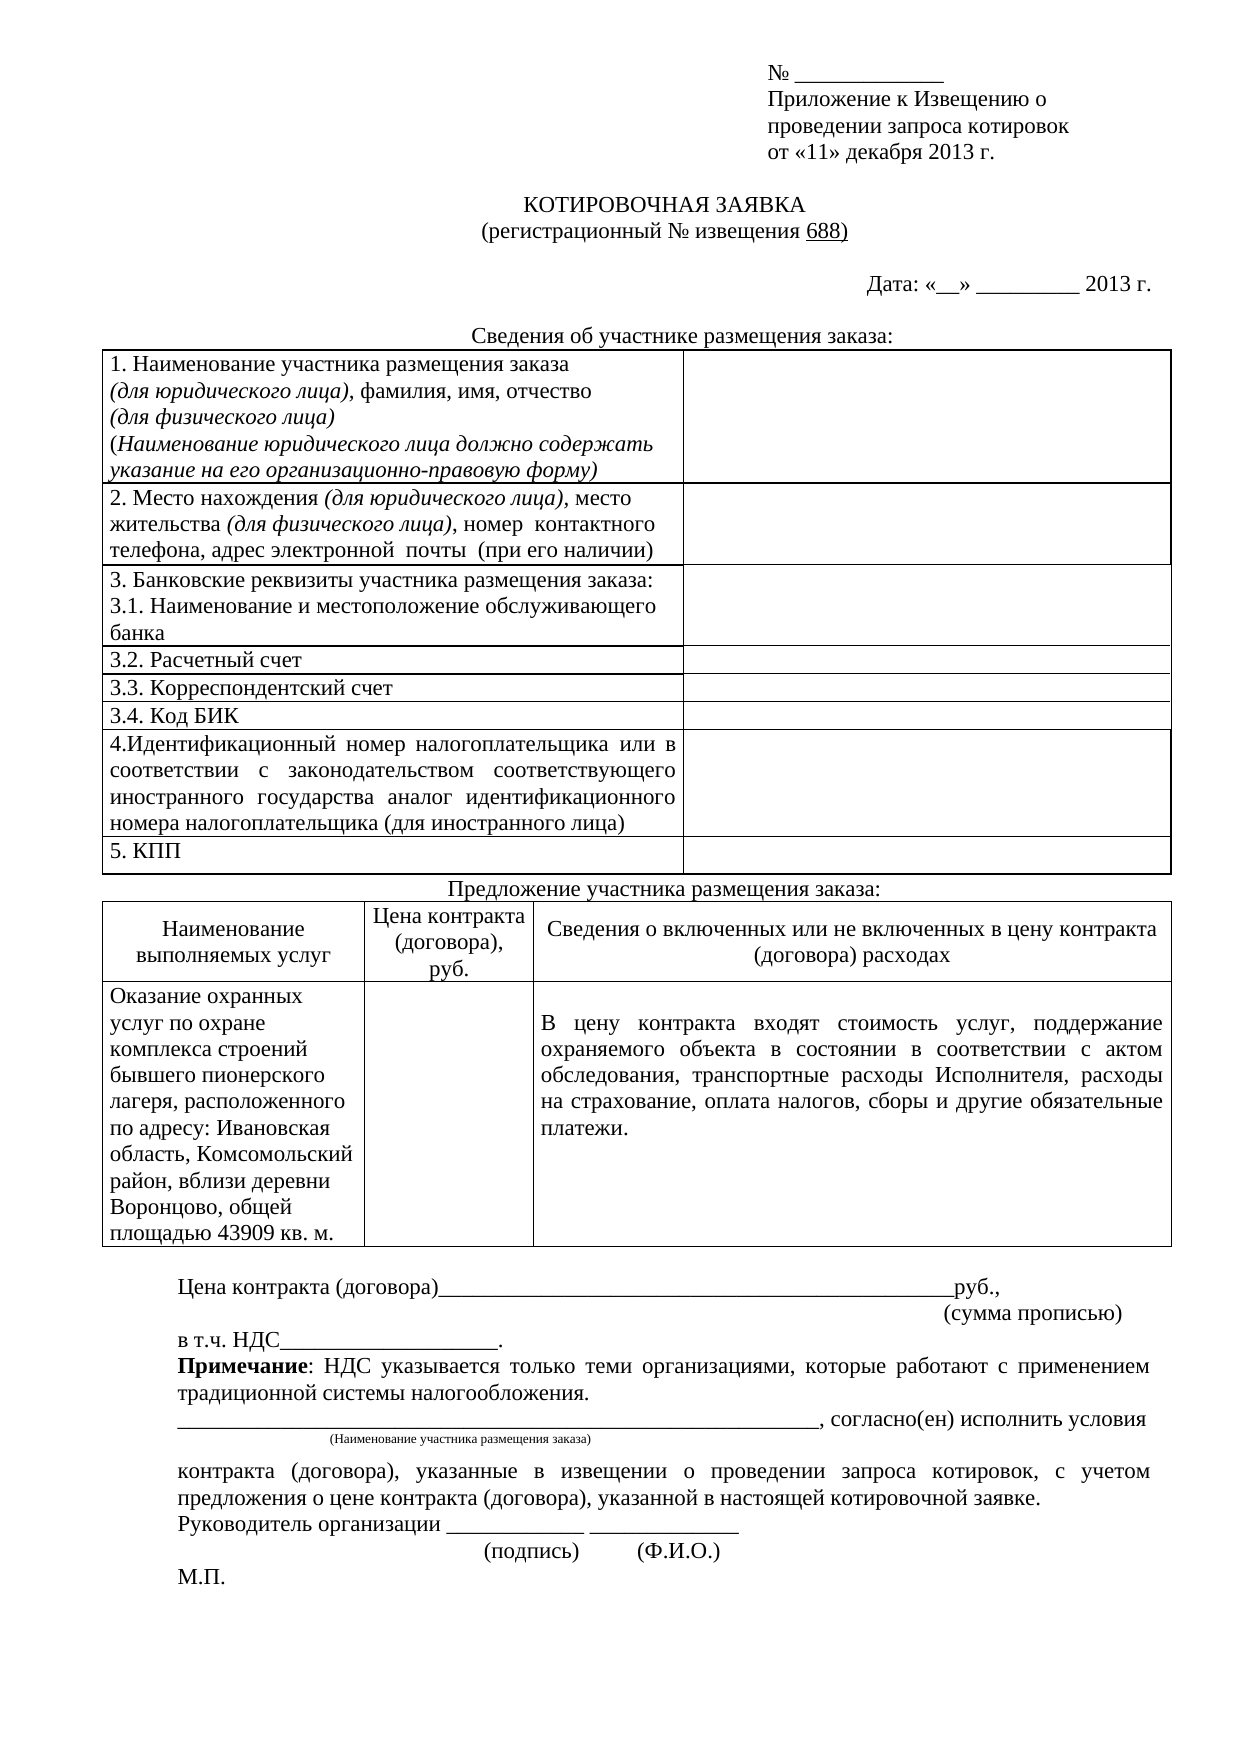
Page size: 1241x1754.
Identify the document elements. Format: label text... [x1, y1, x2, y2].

table_cell Оказание охранных услуг по охране комплекса строений бывшего пионерского лагеря, расположенного по адресу: Ивановская область, Комсомольский район, вблизи деревни Воронцово, общей площадью 43909 кв. м. [103, 982, 364, 1246]
table_cell [684, 730, 1170, 836]
table_cell [684, 673, 1171, 701]
table_cell [684, 701, 1171, 729]
text (регистрационный № извещения 688) [177, 217, 1152, 243]
text (Наименование участника размещения заказа) [177, 1431, 1152, 1458]
text от «11» декабря 2013 г. [767, 138, 1152, 164]
text М.П. [177, 1563, 1152, 1589]
text КОТИРОВОЧНАЯ ЗАЯВКА [177, 191, 1152, 217]
table_cell 3.2. Расчетный счет [103, 647, 683, 673]
table_cell В цену контракта входят стоимость услуг, поддержание охраняемого объекта в состоянии в соответствии с актом обследования, транспортные расходы Исполнителя, расходы на страхование, оплата налогов, сборы и другие обязательные платежи. [534, 982, 1171, 1246]
text (сумма прописью) [177, 1299, 1152, 1326]
table_cell 5. КПП [103, 837, 683, 873]
table_header Наименование выполняемых услуг [103, 902, 364, 981]
text проведении запроса котировок [767, 112, 1152, 138]
table_cell 3.4. Код БИК [103, 702, 683, 729]
text Руководитель организации ____________ _____________ [177, 1510, 1152, 1537]
table_cell 3.3. Корреспондентский счет [103, 675, 683, 701]
text Предложение участника размещения заказа: [177, 875, 1152, 901]
text в т.ч. НДС___________________. [177, 1326, 1152, 1352]
table_header [684, 351, 1170, 482]
text № _____________ [767, 59, 1152, 85]
table_cell [365, 982, 533, 1246]
text Приложение к Извещению о [767, 85, 1152, 112]
text контракта (договора), указанные в извещении о проведении запроса котировок, с учетом предложения о цене контракта (договора), указанной в настоящей котировочной заявке. [177, 1458, 1152, 1510]
text (подпись) (Ф.И.О.) [177, 1537, 1152, 1563]
table_header 1. Наименование участника размещения заказа (для юридического лица), фамилия, имя, отчество (для физического лица) (Наименование юридического лица должно содержать указание на его организационно-правовую форму) [103, 351, 683, 482]
table_cell [684, 565, 1171, 645]
table_cell 2. Место нахождения (для юридического лица), место жительства (для физического лица), номер контактного телефона, адрес электронной почты (при его наличии) [103, 484, 683, 564]
text ________________________________________________________, согласно(ен) исполнить условия [177, 1405, 1152, 1431]
text Цена контракта (договора)_____________________________________________руб., [177, 1273, 1152, 1299]
table_cell [684, 837, 1170, 873]
table_cell 3. Банковские реквизиты участника размещения заказа: 3.1. Наименование и местоположение обслуживающего банка [103, 566, 683, 645]
text Сведения об участнике размещения заказа: [140, 323, 1152, 349]
table_cell 4.Идентификационный номер налогоплательщика или в соответствии с законодательством соответствующего иностранного государства аналог идентификационного номера налогоплательщика (для иностранного лица) [103, 730, 683, 836]
table_cell [684, 645, 1171, 673]
table_cell [684, 484, 1170, 564]
text Дата: «__» _________ 2013 г. [177, 270, 1152, 296]
table_header Цена контракта (договора), руб. [365, 902, 533, 981]
table_header Сведения о включенных или не включенных в цену контракта (договора) расходах [534, 902, 1171, 981]
text Примечание: НДС указывается только теми организациями, которые работают с применением традиционной системы налогообложения. [177, 1352, 1152, 1405]
